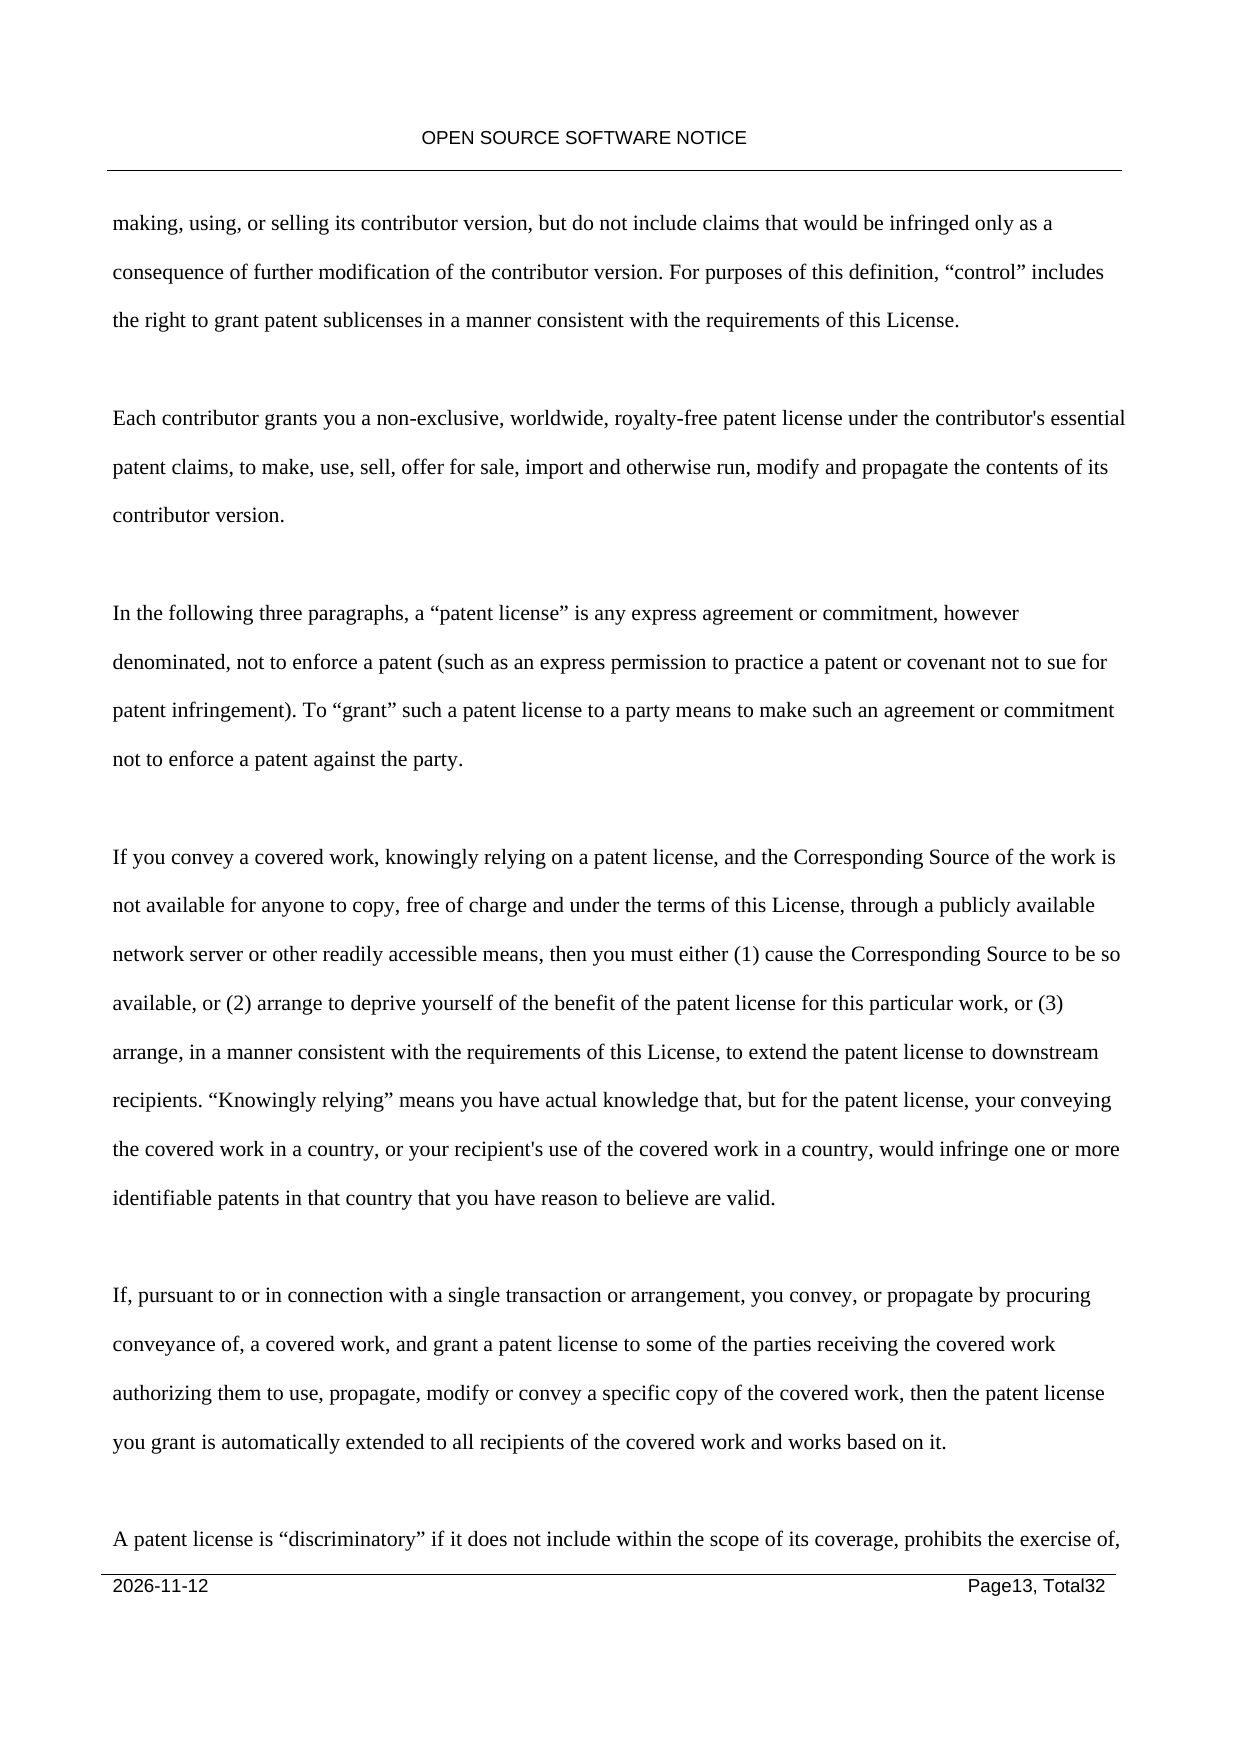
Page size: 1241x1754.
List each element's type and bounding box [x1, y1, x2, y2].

text [112, 206, 1128, 1555]
